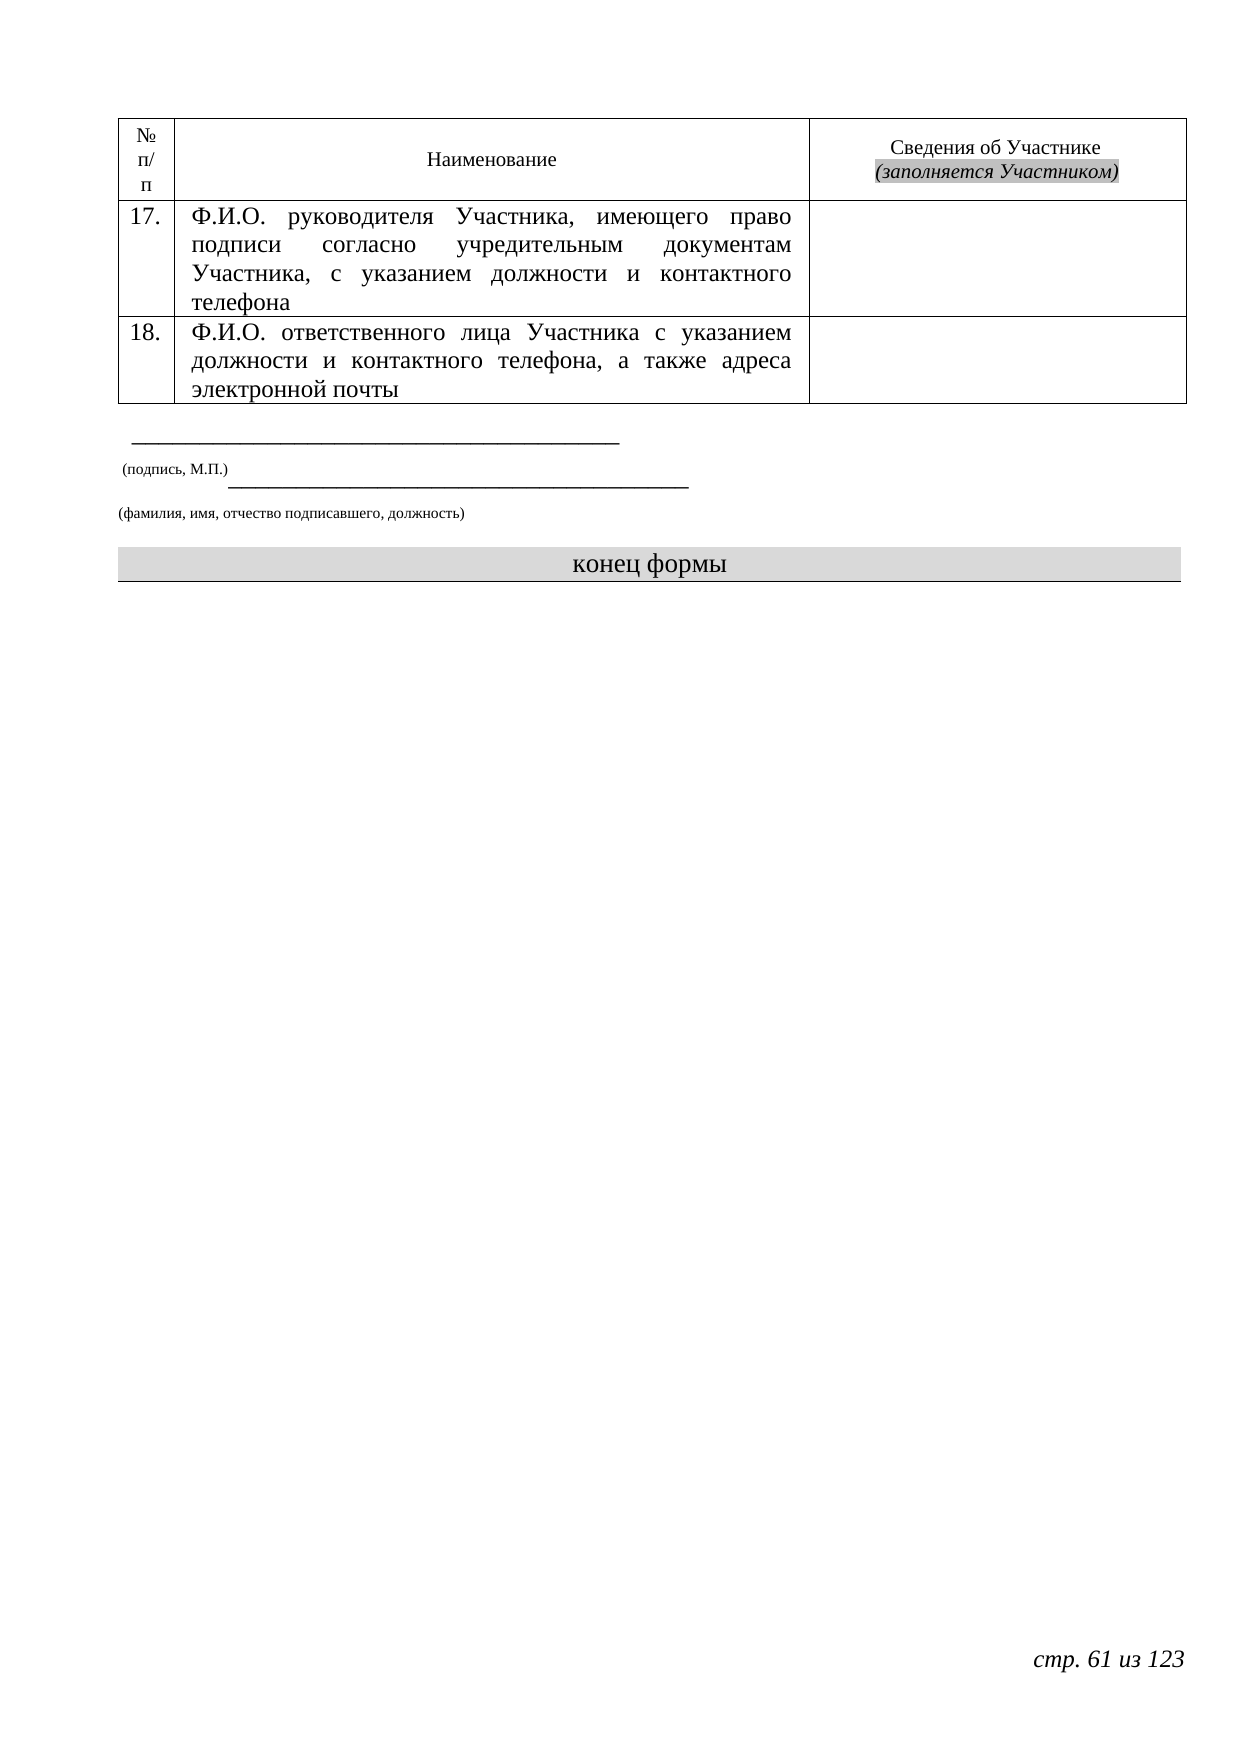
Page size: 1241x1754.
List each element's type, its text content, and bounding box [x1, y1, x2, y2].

text (фамилия, имя, отчество подписавшего, должность) [118, 504, 797, 535]
table_header Наименование [175, 119, 809, 200]
table_cell [119, 201, 174, 316]
table_cell [810, 201, 1186, 316]
table_cell [810, 317, 1186, 403]
table_cell Ф.И.О. ответственного лица Участника с указанием должности и контактного телефона, а также адреса электронной почты [175, 317, 809, 403]
text (подпись, М.П.)__________________________________ [118, 460, 797, 491]
table_header № п/п [119, 119, 174, 200]
text ____________________________________ [118, 417, 1181, 448]
table_header Сведения об Участнике (заполняется Участником) [810, 119, 1186, 200]
table_cell [119, 317, 174, 403]
text конец формы [118, 547, 1181, 581]
table_cell Ф.И.О. руководителя Участника, имеющего право подписи согласно учредительным документам Участника, с указанием должности и контактного телефона [175, 201, 809, 316]
